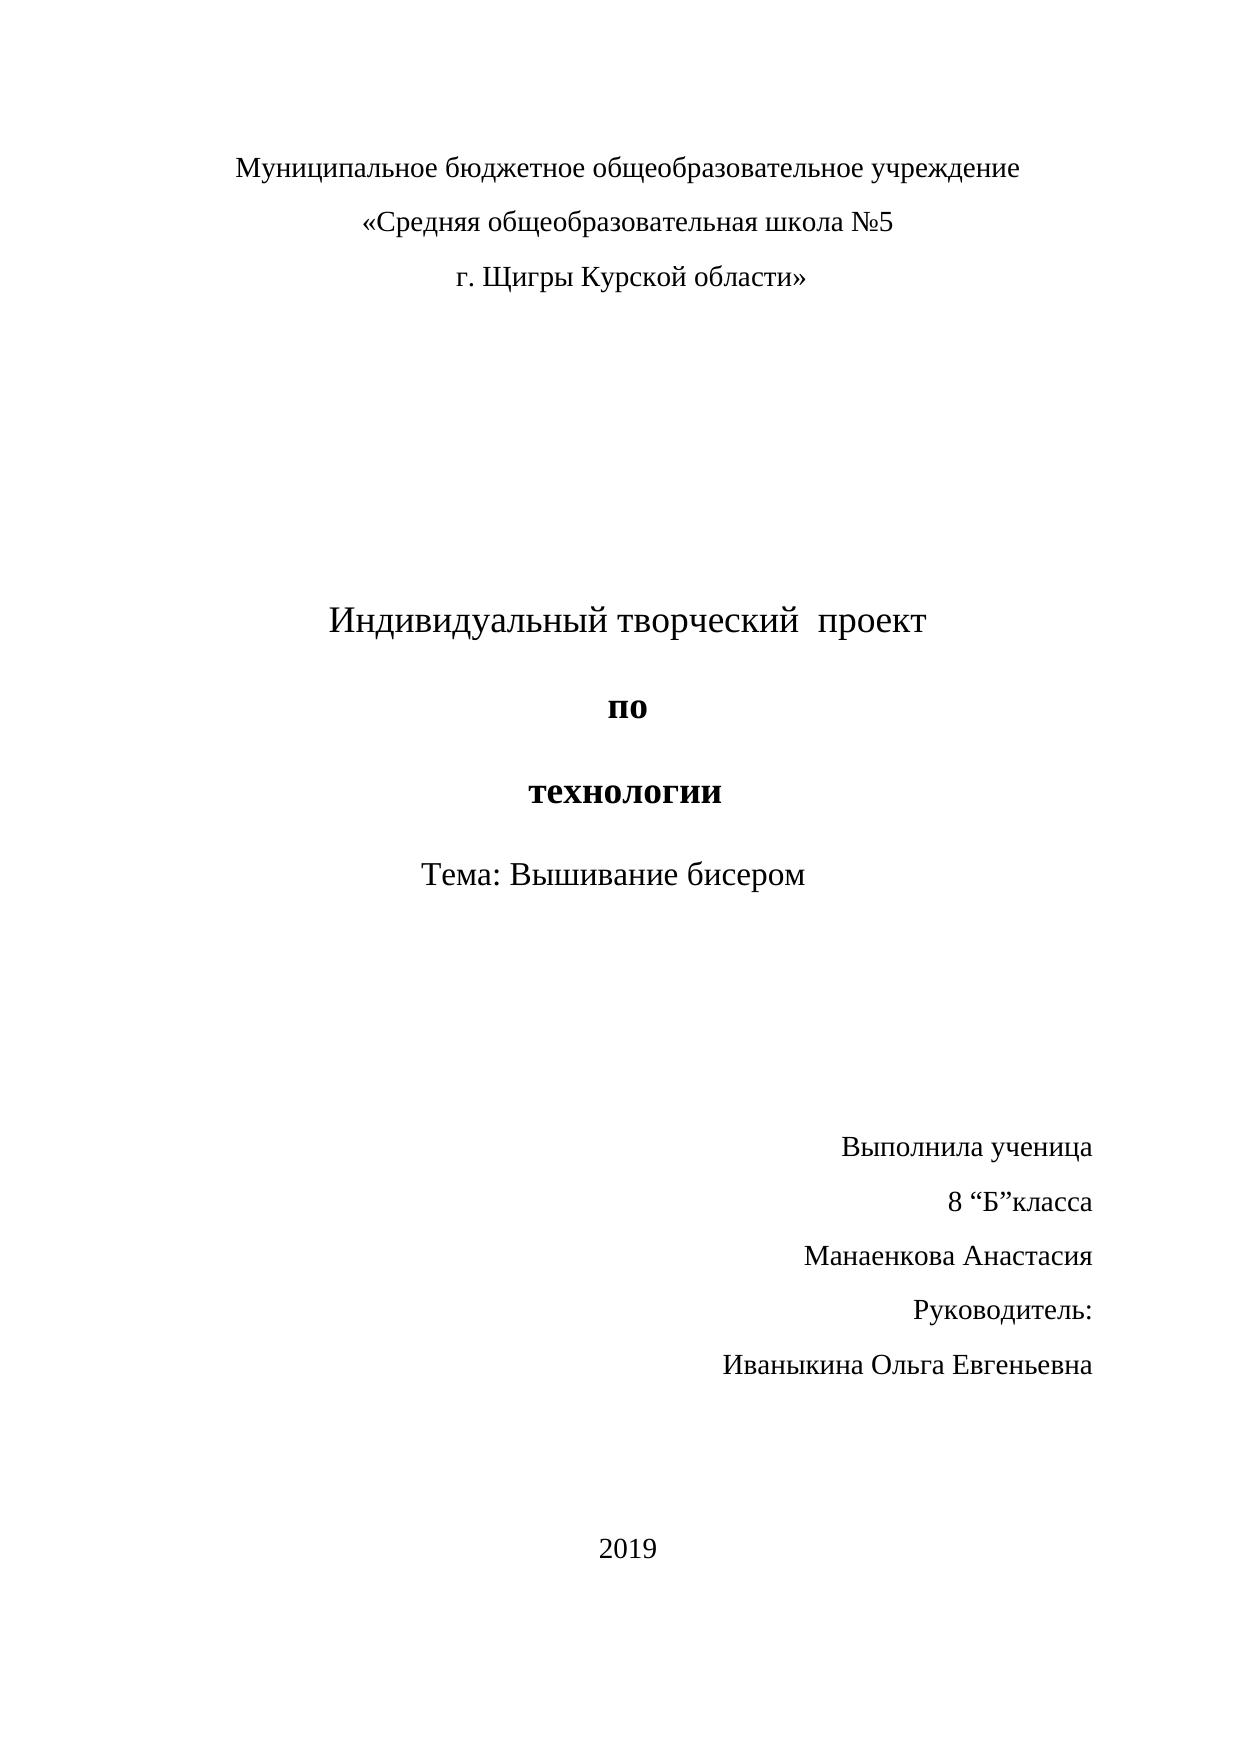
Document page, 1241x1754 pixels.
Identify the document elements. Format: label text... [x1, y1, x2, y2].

text Индивидуальный творческий проект [162, 598, 1093, 641]
text Манаенкова Анастасия [162, 1238, 1093, 1272]
text 2019 [162, 1531, 1093, 1565]
text Выполнила ученица [162, 1129, 1093, 1163]
text технологии [162, 769, 1093, 812]
text 8 “Б”класса [162, 1184, 1093, 1217]
text Иваныкина Ольга Евгеньевна [162, 1347, 1093, 1380]
text г. Щигры Курской области» [162, 259, 1093, 292]
text Тема: Вышивание бисером [162, 854, 1093, 893]
text по [162, 683, 1093, 726]
text «Средняя общеобразовательная школа №5 [162, 204, 1093, 238]
text Муниципальное бюджетное общеобразовательное учреждение [162, 150, 1093, 183]
text Руководитель: [162, 1292, 1093, 1326]
